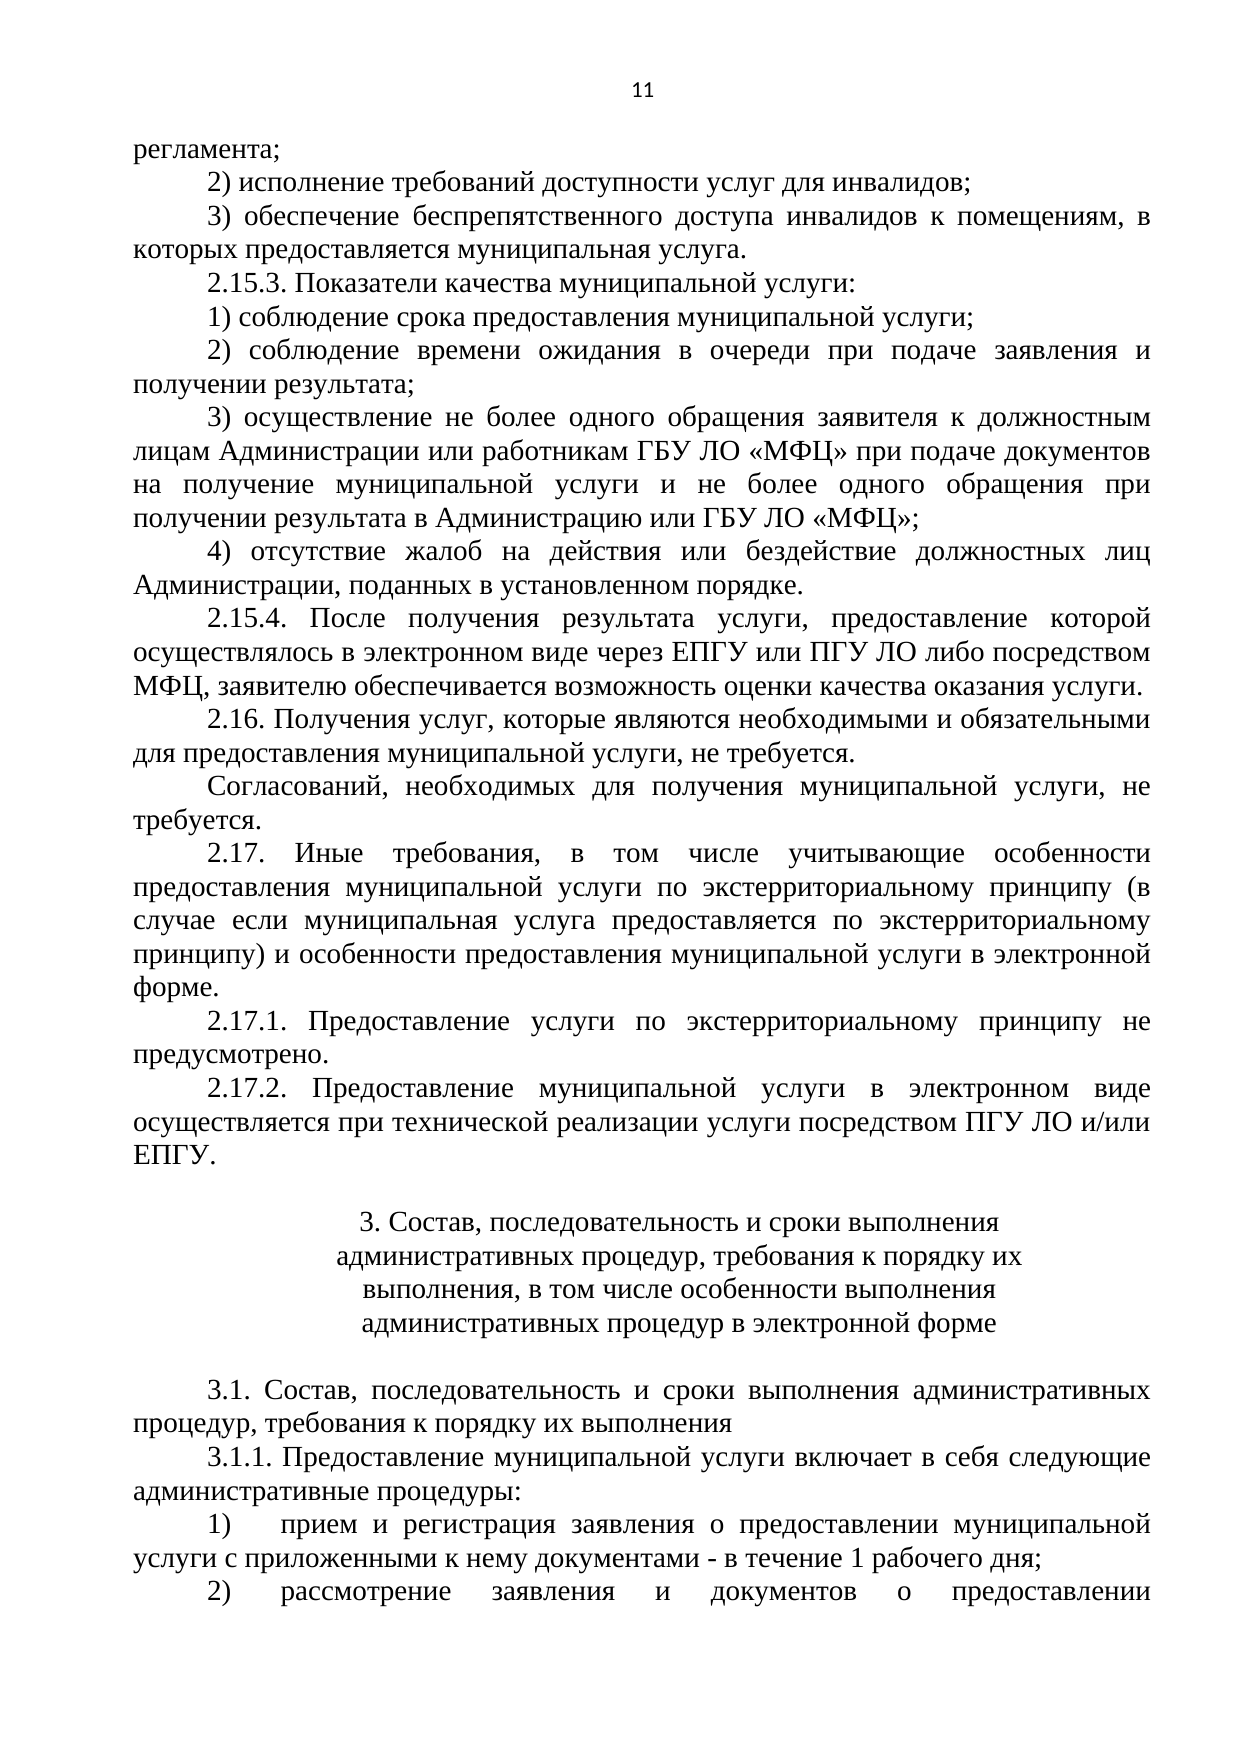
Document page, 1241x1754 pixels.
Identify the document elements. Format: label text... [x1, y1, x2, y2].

text 3.1. Состав, последовательность и сроки выполнения административных процедур, требования к порядку их выполнения [133, 1372, 1152, 1439]
text административных процедур в электронной форме [133, 1305, 1152, 1338]
text 2.17. Иные требования, в том числе учитывающие особенности предоставления муниципальной услуги по экстерриториальному принципу (в случае если муниципальная услуга предоставляется по экстерриториальному принципу) и особенности предоставления муниципальной услуги в электронной форме. [133, 835, 1152, 1003]
list прием и регистрация заявления о предоставлении муниципальной услуги с приложенными к нему документами - в течение 1 рабочего дня; [133, 1506, 1152, 1573]
text 2.16. Получения услуг, которые являются необходимыми и обязательными для предоставления муниципальной услуги, не требуется. [133, 701, 1152, 768]
text 2.17.1. Предоставление услуги по экстерриториальному принципу не предусмотрено. [133, 1003, 1152, 1070]
text 3.1.1. Предоставление муниципальной услуги включает в себя следующие административные процедуры: [133, 1439, 1152, 1506]
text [133, 131, 1152, 164]
text 3. Состав, последовательность и сроки выполнения [133, 1204, 1152, 1238]
text 2) исполнение требований доступности услуг для инвалидов; [133, 164, 1152, 198]
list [133, 1573, 1152, 1607]
text 3) обеспечение беспрепятственного доступа инвалидов к помещениям, в которых предоставляется муниципальная услуга. [133, 198, 1152, 265]
text 2.17.2. Предоставление муниципальной услуги в электронном виде осуществляется при технической реализации услуги посредством ПГУ ЛО и/или ЕПГУ. [133, 1070, 1152, 1171]
text 2.15.4. После получения результата услуги, предоставление которой осуществлялось в электронном виде через ЕПГУ или ПГУ ЛО либо посредством МФЦ, заявителю обеспечивается возможность оценки качества оказания услуги. [133, 601, 1152, 701]
text 4) отсутствие жалоб на действия или бездействие должностных лиц Администрации, поданных в установленном порядке. [133, 533, 1152, 601]
text административных процедур, требования к порядку их [133, 1238, 1152, 1271]
text 2.15.3. Показатели качества муниципальной услуги: [133, 265, 1152, 299]
text выполнения, в том числе особенности выполнения [133, 1271, 1152, 1305]
text Согласований, необходимых для получения муниципальной услуги, не требуется. [133, 768, 1152, 835]
text 2) соблюдение времени ожидания в очереди при подаче заявления и получении результата; [133, 332, 1152, 399]
text 1) соблюдение срока предоставления муниципальной услуги; [133, 299, 1152, 332]
text 3) осуществление не более одного обращения заявителя к должностным лицам Администрации или работникам ГБУ ЛО «МФЦ» при подаче документов на получение муниципальной услуги и не более одного обращения при получении результата в Администрацию или ГБУ ЛО «МФЦ»; [133, 399, 1152, 533]
